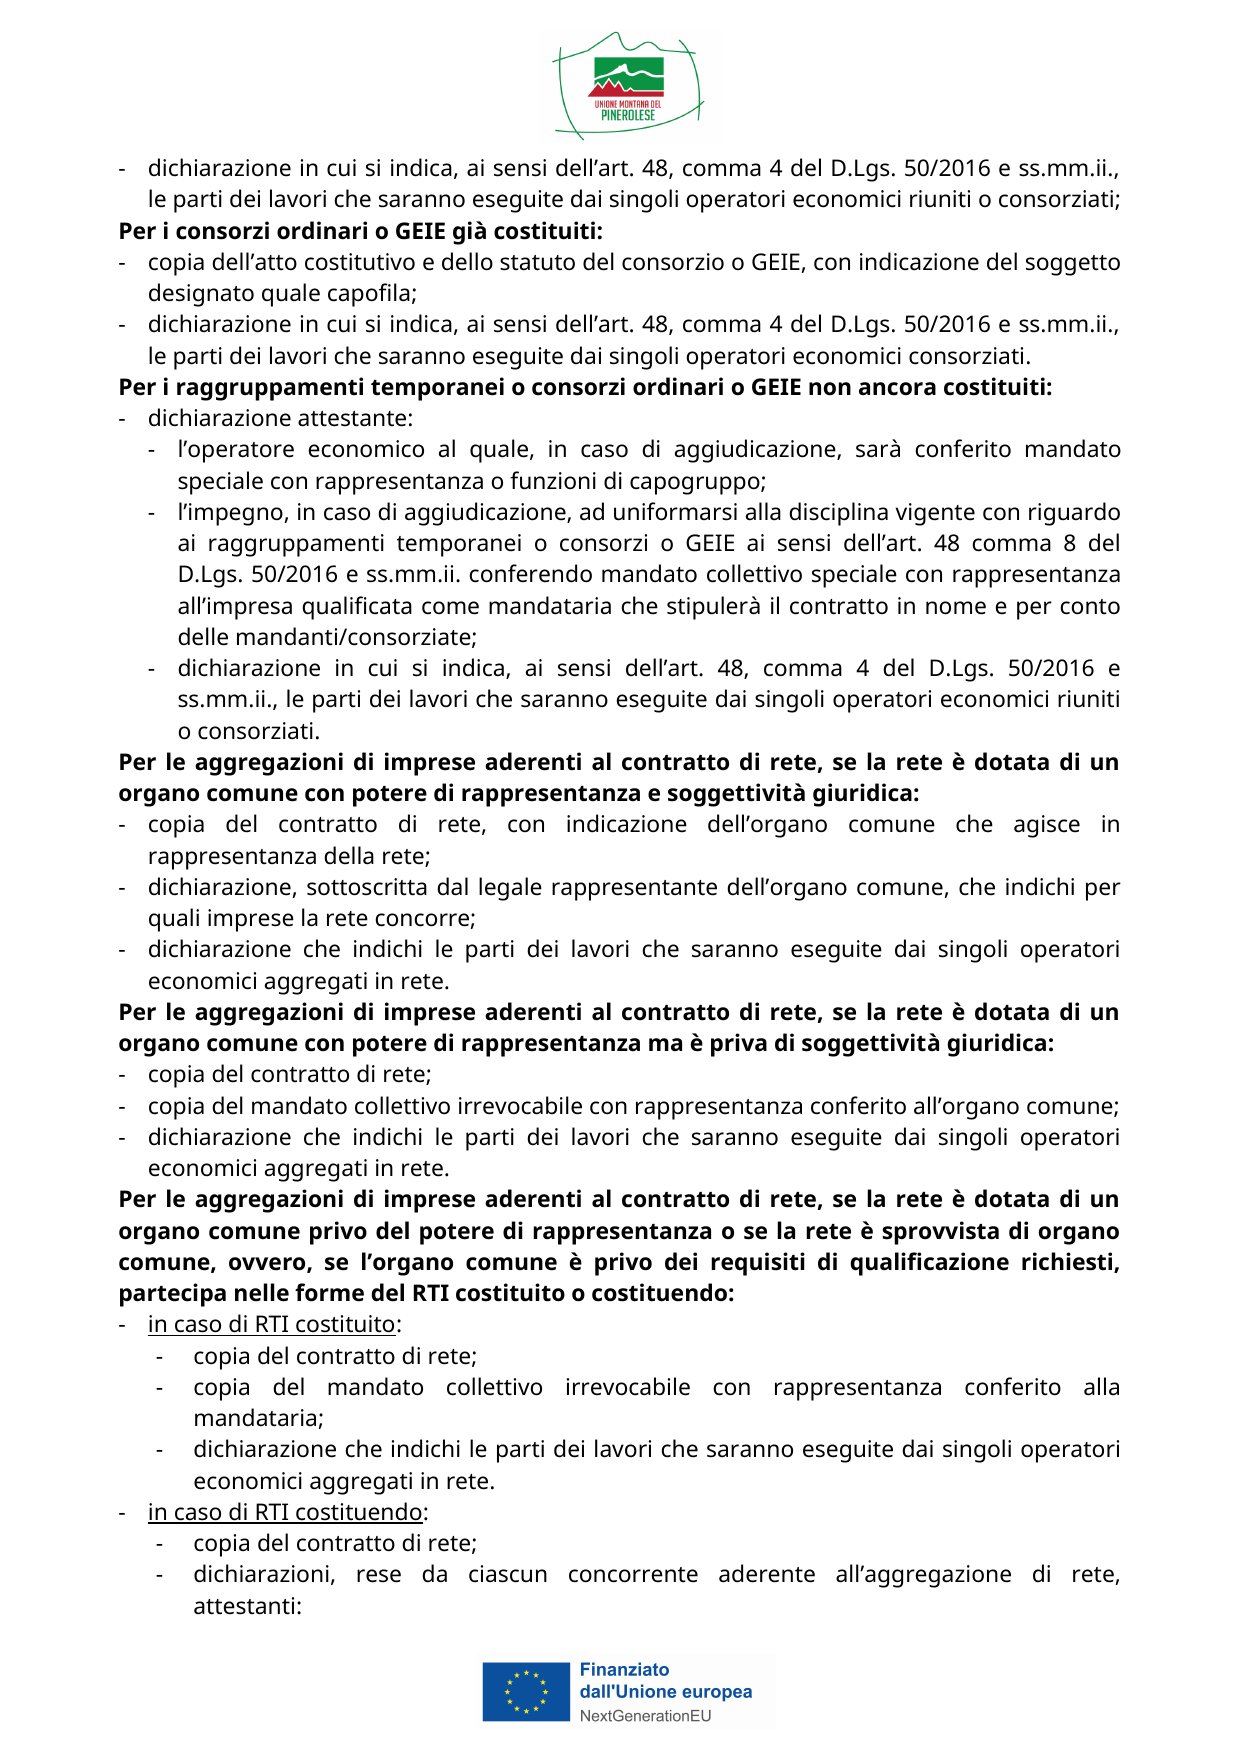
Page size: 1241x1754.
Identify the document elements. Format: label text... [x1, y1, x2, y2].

list dichiarazione che indichi le parti dei lavori che saranno eseguite dai singoli operatori economici aggregati in rete. [118, 933, 1122, 996]
list copia del contratto di rete; [156, 1340, 1122, 1371]
list dichiarazione attestante: [118, 402, 1122, 433]
list dichiarazione che indichi le parti dei lavori che saranno eseguite dai singoli operatori economici aggregati in rete. [156, 1433, 1122, 1496]
list dichiarazioni, rese da ciascun concorrente aderente all’aggregazione di rete, attestanti: [156, 1558, 1122, 1621]
list in caso di RTI costituito: [118, 1308, 1122, 1340]
list copia del mandato collettivo irrevocabile con rappresentanza conferito all’organo comune; [118, 1090, 1122, 1121]
text Per le aggregazioni di imprese aderenti al contratto di rete, se la rete è dotata di un organo comune privo del potere di rappresentanza o se la rete è sprovvista di organo comune, ovvero, se l’organo comune è privo dei requisiti di qualificazione richiesti, partecipa nelle forme del RTI costituito o costituendo: [118, 1183, 1122, 1308]
list copia dell’atto costitutivo e dello statuto del consorzio o GEIE, con indicazione del soggetto designato quale capofila; [118, 246, 1122, 308]
list copia del contratto di rete, con indicazione dell’organo comune che agisce in rappresentanza della rete; [118, 808, 1122, 871]
list l’impegno, in caso di aggiudicazione, ad uniformarsi alla disciplina vigente con riguardo ai raggruppamenti temporanei o consorzi o GEIE ai sensi dell’art. 48 comma 8 del D.Lgs. 50/2016 e ss.mm.ii. conferendo mandato collettivo speciale con rappresentanza all’impresa qualificata come mandataria che stipulerà il contratto in nome e per conto delle mandanti/consorziate; [148, 496, 1122, 652]
list copia del mandato collettivo irrevocabile con rappresentanza conferito alla mandataria; [156, 1371, 1122, 1433]
list in caso di RTI costituendo: [118, 1496, 1122, 1527]
list copia del contratto di rete; [156, 1527, 1122, 1558]
text Per le aggregazioni di imprese aderenti al contratto di rete, se la rete è dotata di un organo comune con potere di rappresentanza ma è priva di soggettività giuridica: [118, 996, 1122, 1058]
text Per i raggruppamenti temporanei o consorzi ordinari o GEIE non ancora costituiti: [118, 371, 1122, 402]
list dichiarazione che indichi le parti dei lavori che saranno eseguite dai singoli operatori economici aggregati in rete. [118, 1121, 1122, 1183]
list dichiarazione in cui si indica, ai sensi dell’art. 48, comma 4 del D.Lgs. 50/2016 e ss.mm.ii., le parti dei lavori che saranno eseguite dai singoli operatori economici riuniti o consorziati. [148, 652, 1122, 746]
list copia del contratto di rete; [118, 1058, 1122, 1090]
list dichiarazione, sottoscritta dal legale rappresentante dell’organo comune, che indichi per quali imprese la rete concorre; [118, 871, 1122, 933]
text Per le aggregazioni di imprese aderenti al contratto di rete, se la rete è dotata di un organo comune con potere di rappresentanza e soggettività giuridica: [118, 746, 1122, 808]
list dichiarazione in cui si indica, ai sensi dell’art. 48, comma 4 del D.Lgs. 50/2016 e ss.mm.ii., le parti dei lavori che saranno eseguite dai singoli operatori economici riuniti o consorziati; [118, 152, 1122, 215]
text Per i consorzi ordinari o GEIE già costituiti: [118, 215, 1122, 246]
picture [476, 1653, 776, 1729]
list dichiarazione in cui si indica, ai sensi dell’art. 48, comma 4 del D.Lgs. 50/2016 e ss.mm.ii., le parti dei lavori che saranno eseguite dai singoli operatori economici consorziati. [118, 308, 1122, 371]
list l’operatore economico al quale, in caso di aggiudicazione, sarà conferito mandato speciale con rappresentanza o funzioni di capogruppo; [148, 433, 1122, 496]
